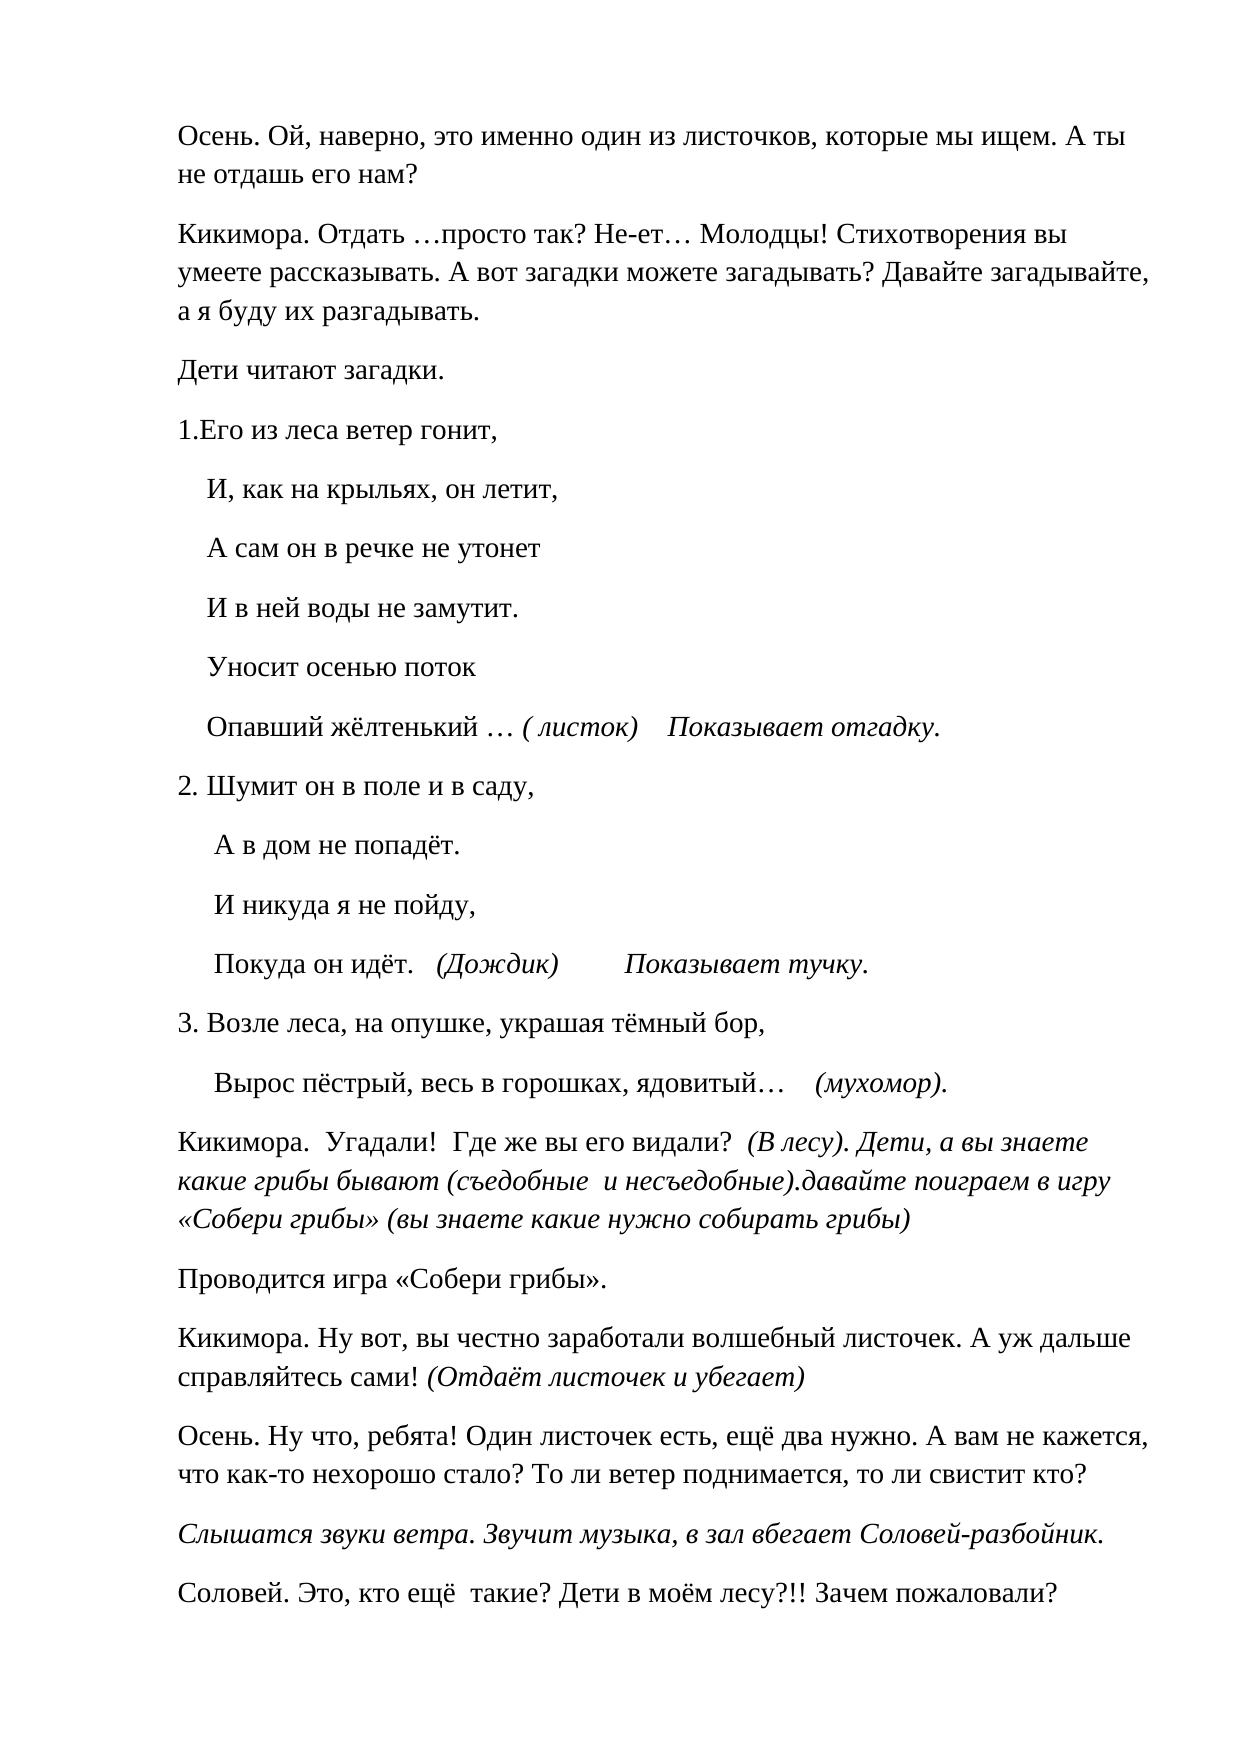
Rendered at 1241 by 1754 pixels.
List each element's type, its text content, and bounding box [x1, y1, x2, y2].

text И в ней воды не замутит. [177, 590, 1152, 623]
text И, как на крыльях, он летит, [177, 471, 1152, 505]
text Осень. Ой, наверно, это именно один из листочков, которые мы ищем. А ты не отдашь его нам? [177, 118, 1152, 190]
text Кикимора. Ну вот, вы честно заработали волшебный листочек. А уж дальше справляйтесь сами! (Отдаёт листочек и убегает) [177, 1320, 1152, 1392]
text Проводится игра «Собери грибы». [177, 1261, 1152, 1294]
text Уносит осенью поток [177, 649, 1152, 683]
text А сам он в речке не утонет [177, 531, 1152, 564]
text 3. Возле леса, на опушке, украшая тёмный бор, [177, 1006, 1152, 1039]
text Дети читают загадки. [177, 352, 1152, 386]
text Вырос пёстрый, весь в горошках, ядовитый… (мухомор). [177, 1065, 1152, 1098]
text А в дом не попадёт. [177, 827, 1152, 861]
text Кикимора. Угадали! Где же вы его видали? (В лесу). Дети, а вы знаете какие грибы бывают (съедобные и несъедобные).давайте поиграем в игру «Собери грибы» (вы знаете какие нужно собирать грибы) [177, 1124, 1152, 1235]
text Покуда он идёт. (Дождик) Показывает тучку. [177, 946, 1152, 980]
text 1.Его из леса ветер гонит, [177, 412, 1152, 445]
text Кикимора. Отдать …просто так? Не-ет… Молодцы! Стихотворения вы умеете рассказывать. А вот загадки можете загадывать? Давайте загадывайте, а я буду их разгадывать. [177, 216, 1152, 327]
text И никуда я не пойду, [177, 887, 1152, 920]
text Осень. Ну что, ребята! Один листочек есть, ещё два нужно. А вам не кажется, что как-то нехорошо стало? То ли ветер поднимается, то ли свистит кто? [177, 1418, 1152, 1490]
text Соловей. Это, кто ещё такие? Дети в моём лесу?!! Зачем пожаловали? [177, 1575, 1152, 1609]
text 2. Шумит он в поле и в саду, [177, 768, 1152, 802]
text Слышатся звуки ветра. Звучит музыка, в зал вбегает Соловей-разбойник. [177, 1516, 1152, 1549]
text Опавший жёлтенький … ( листок) Показывает отгадку. [177, 709, 1152, 742]
